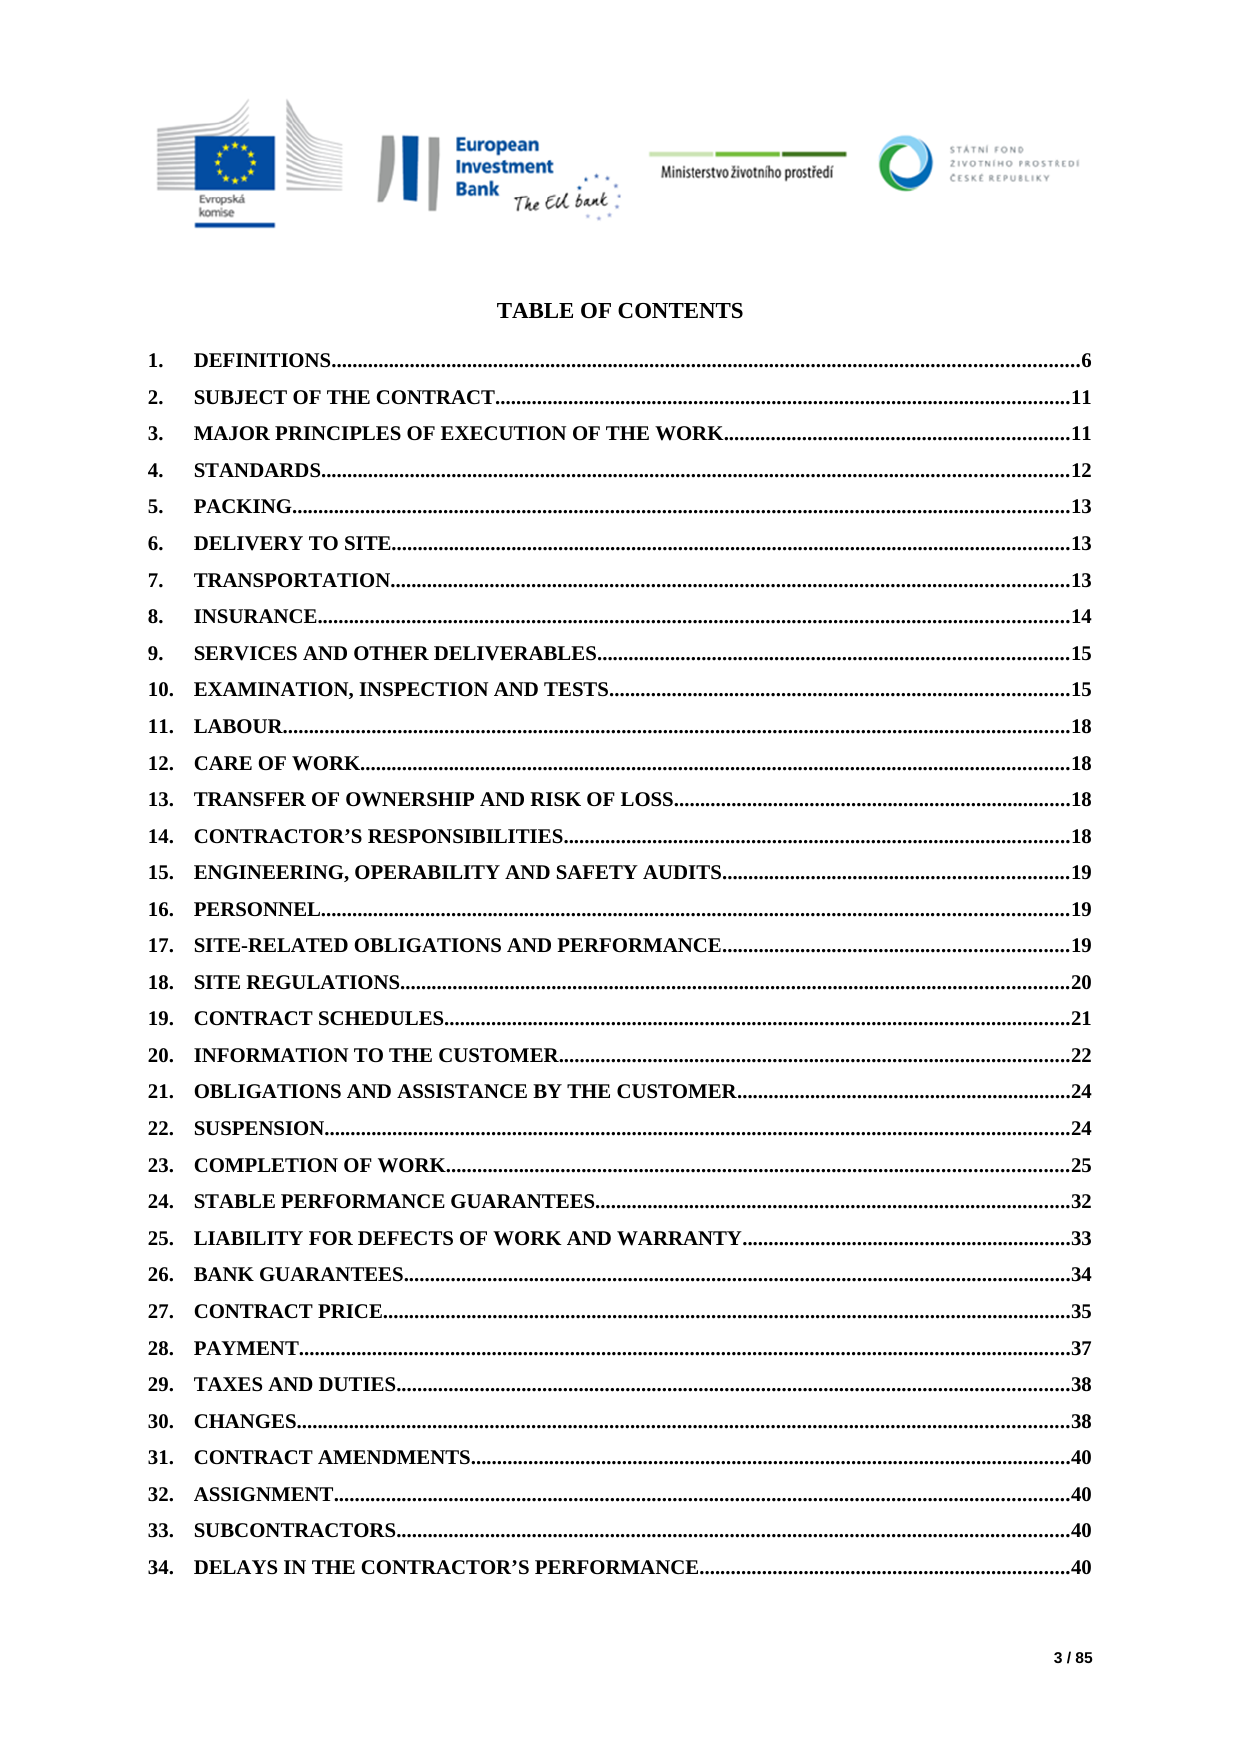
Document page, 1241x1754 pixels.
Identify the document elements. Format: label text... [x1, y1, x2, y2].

text 15. Engineering, operability and safety audits 19 [148, 860, 1092, 884]
text 5. Packing 13 [148, 494, 1092, 518]
text 28. Payment 37 [148, 1335, 1092, 1359]
text 27. Contract Price 35 [148, 1299, 1092, 1323]
text 20. Information to the Customer 22 [148, 1043, 1092, 1067]
text 13. Transfer of ownership and risk of loss 18 [148, 787, 1092, 811]
text 23. Completion of Work 25 [148, 1153, 1092, 1177]
text 29. Taxes and duties 38 [148, 1372, 1092, 1396]
text 21. Obligations and assistance by the Customer 24 [148, 1079, 1092, 1103]
text 30. Changes 38 [148, 1408, 1092, 1433]
text 18. Site regulations 20 [148, 970, 1092, 994]
text 6. Delivery to Site 13 [148, 531, 1092, 555]
picture [147, 87, 1093, 235]
text 33. SubContractors 40 [148, 1518, 1092, 1542]
text 34. Delays in the contractor’s performance 40 [148, 1555, 1092, 1579]
text 10. Examination, inspection and Tests 15 [148, 677, 1092, 701]
text 31. Contract amendments 40 [148, 1445, 1092, 1469]
text 26. Bank Guarantees 34 [148, 1262, 1092, 1286]
text 17. Site-related obligations and performance 19 [148, 933, 1092, 957]
text 19. Contract schedules 21 [148, 1006, 1092, 1030]
text 11. Labour 18 [148, 714, 1092, 738]
text 25. Liability for defects of Work and warranty 33 [148, 1226, 1092, 1250]
text 24. STABLE Performance Guarantees 32 [148, 1189, 1092, 1213]
text 8. Insurance 14 [148, 604, 1092, 628]
text 14. Contractor’s responsibilities 18 [148, 823, 1092, 848]
text 1. Definitions 6 [148, 348, 1092, 372]
text 2. Subject of the contract 11 [148, 385, 1092, 409]
text 7. Transportation 13 [148, 568, 1092, 592]
text 4. Standards 12 [148, 458, 1092, 482]
text 32. Assignment 40 [148, 1482, 1092, 1506]
text 3. Major principles of execution of the work 11 [148, 421, 1092, 445]
text 12. Care of Work 18 [148, 750, 1092, 774]
text 9. Services and other Deliverables 15 [148, 641, 1092, 665]
text 22. Suspension 24 [148, 1116, 1092, 1140]
text 16. Personnel 19 [148, 897, 1092, 921]
text TAble of contents [148, 297, 1092, 323]
